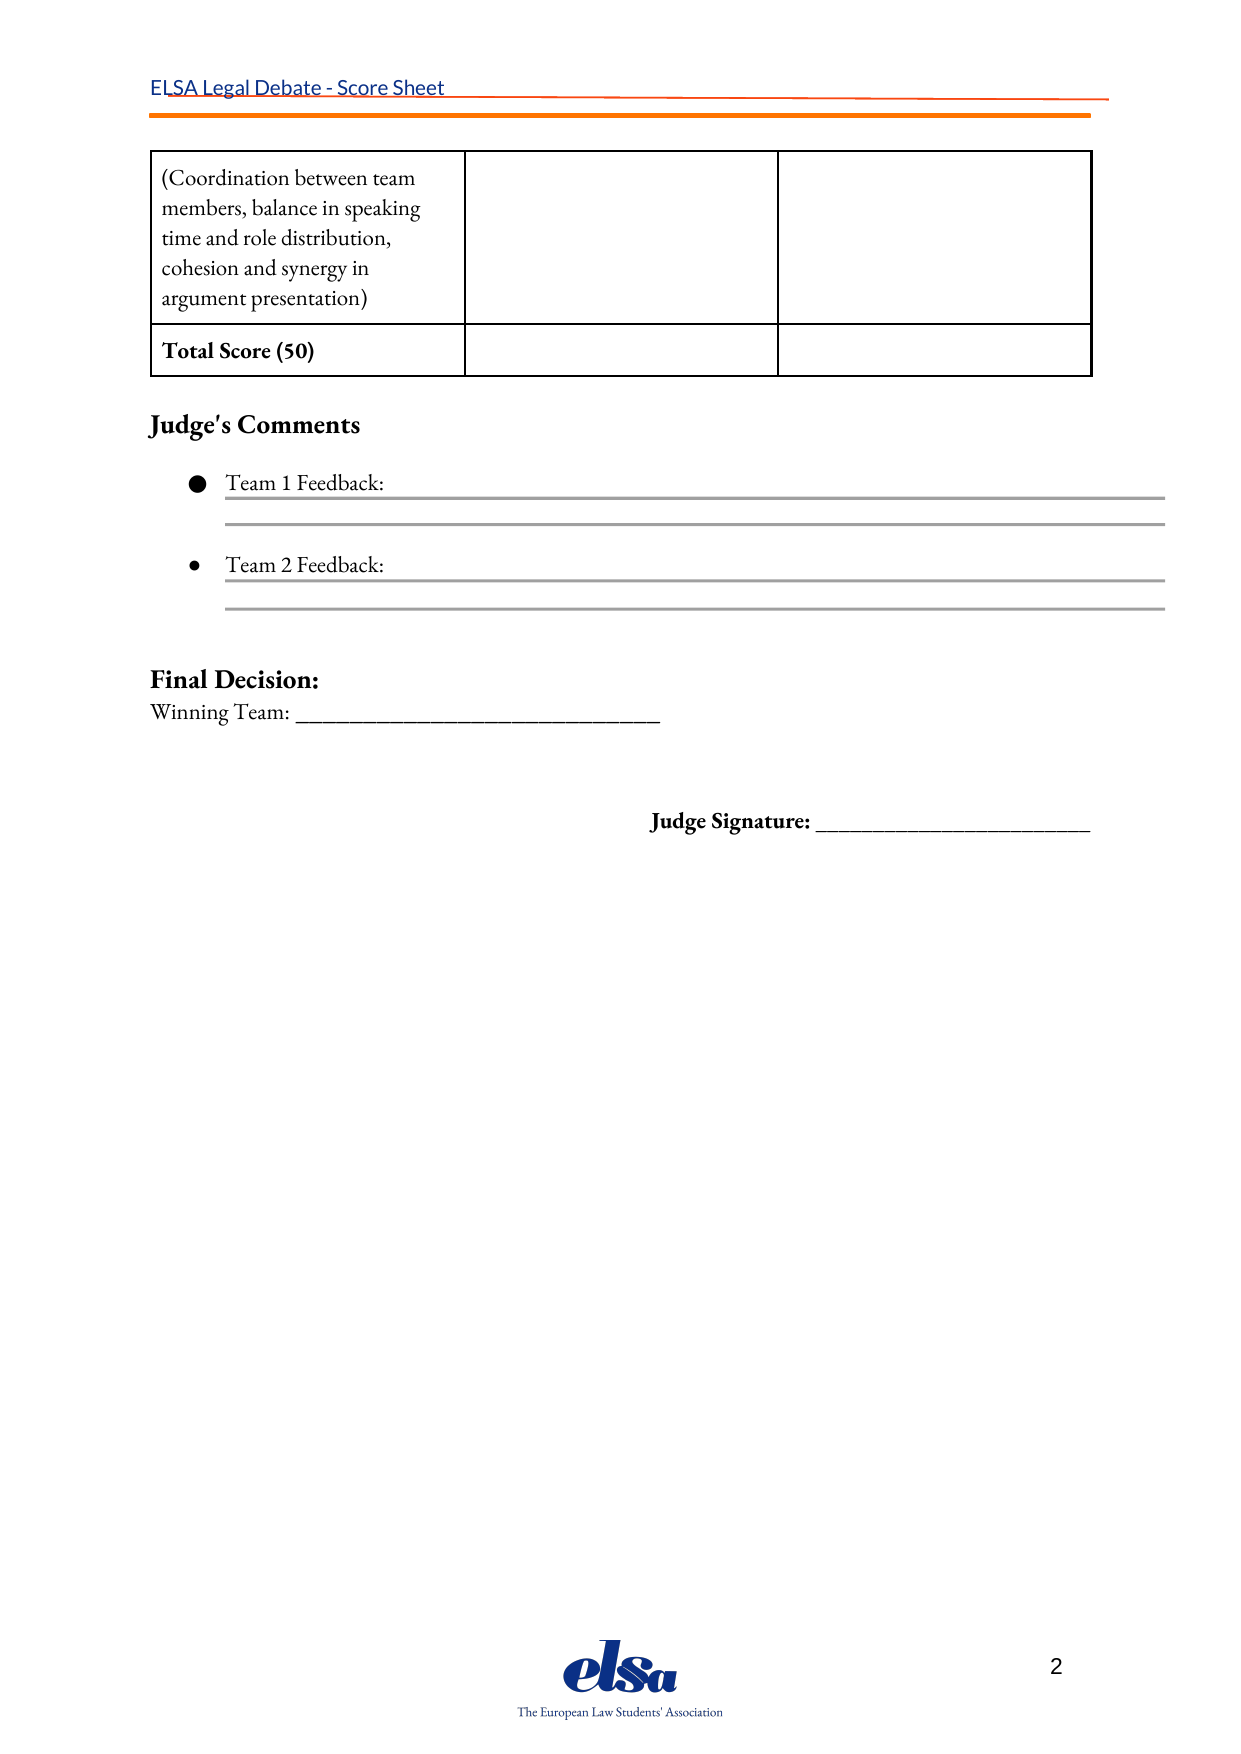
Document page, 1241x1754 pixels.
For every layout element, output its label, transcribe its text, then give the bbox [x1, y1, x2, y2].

subtitle Judge's Comments [150, 406, 1090, 442]
picture [517, 1640, 723, 1728]
table_cell [779, 152, 1090, 322]
table_cell [779, 325, 1090, 375]
table_cell [466, 325, 777, 375]
table_cell Total Score (50) [152, 325, 464, 375]
list Team 1 Feedback: [187, 467, 1090, 549]
table_cell [466, 152, 777, 322]
text Judge Signature: ________________________ [150, 806, 1090, 836]
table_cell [152, 152, 464, 322]
text Final Decision: Winning Team: ___________________________ [150, 661, 1090, 726]
list Team 2 Feedback: [187, 549, 1090, 636]
